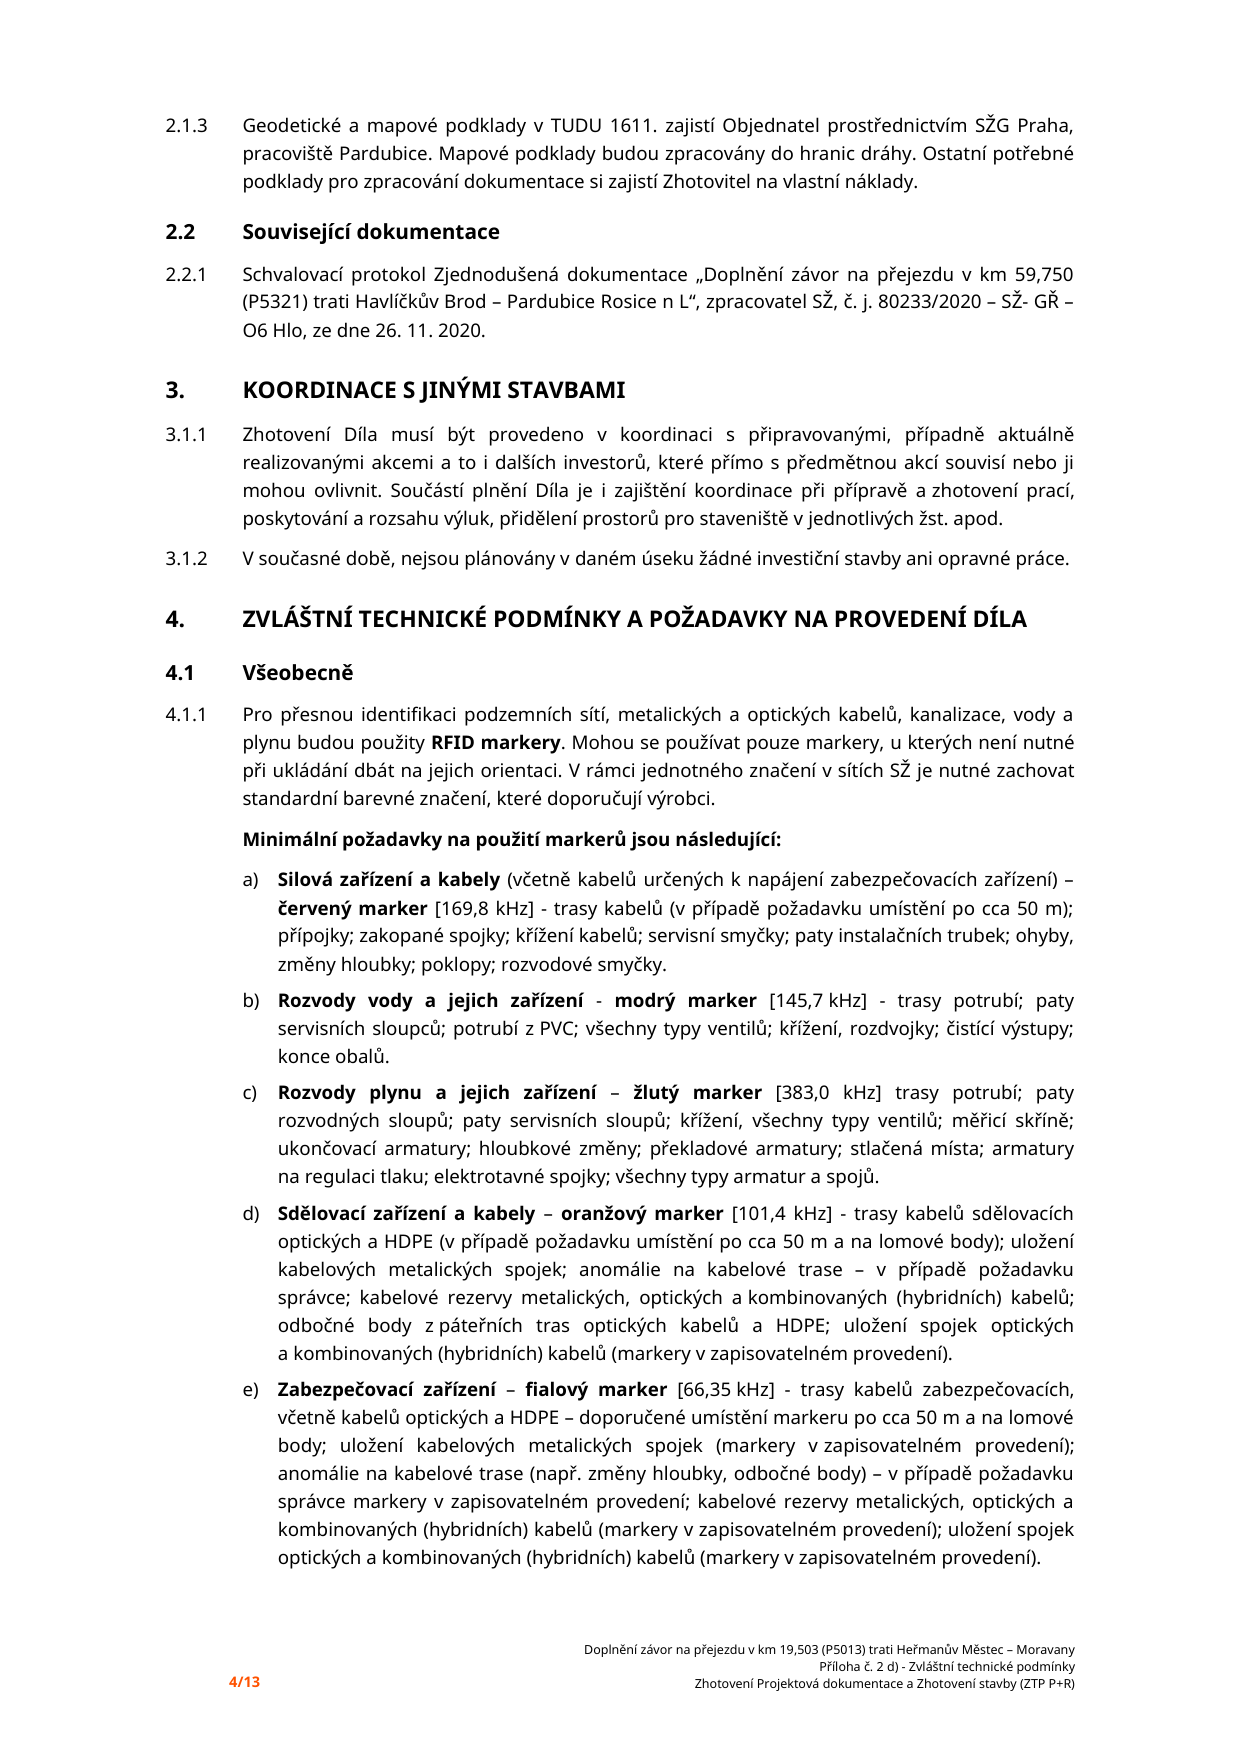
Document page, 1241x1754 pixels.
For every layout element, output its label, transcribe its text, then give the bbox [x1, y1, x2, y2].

text Pro přesnou identifikaci podzemních sítí, metalických a optických kabelů, kanalizace, vody a plynu budou použity RFID markery. Mohou se používat pouze markery, u kterých není nutné při ukládání dbát na jejich orientaci. V rámci jednotného značení v sítích SŽ je nutné zachovat standardní barevné značení, které doporučují výrobci. [165, 702, 1075, 811]
text Minimální požadavky na použití markerů jsou následující: [242, 826, 1075, 852]
list Silová zařízení a kabely (včetně kabelů určených k napájení zabezpečovacích zařízení) – červený marker [169,8 kHz] - trasy kabelů (v případě požadavku umístění po cca 50 m); přípojky; zakopané spojky; křížení kabelů; servisní smyčky; paty instalačních trubek; ohyby, změny hloubky; poklopy; rozvodové smyčky. [242, 867, 1075, 976]
text KOORDINACE S JINÝMI STAVBAMI [165, 374, 1075, 405]
text Geodetické a mapové podklady v TUDU 1611. zajistí Objednatel prostřednictvím SŽG Praha, pracoviště Pardubice. Mapové podklady budou zpracovány do hranic dráhy. Ostatní potřebné podklady pro zpracování dokumentace si zajistí Zhotovitel na vlastní náklady. [165, 112, 1075, 194]
text Všeobecně [165, 658, 1075, 686]
text Související dokumentace [165, 217, 1075, 246]
text V současné době, nejsou plánovány v daném úseku žádné investiční stavby ani opravné práce. [165, 546, 1075, 571]
text Rozvody vody a jejich zařízení - modrý marker [145,7 kHz] - trasy potrubí; paty servisních sloupců; potrubí z PVC; všechny typy ventilů; křížení, rozdvojky; čistící výstupy; konce obalů. [242, 987, 1075, 1069]
text Schvalovací protokol Zjednodušená dokumentace „Doplnění závor na přejezdu v km 59,750 (P5321) trati Havlíčkův Brod – Pardubice Rosice n L“, zpracovatel SŽ, č. j. 80233/2020 – SŽ- GŘ – O6 Hlo, ze dne 26. 11. 2020. [165, 261, 1075, 342]
text Sdělovací zařízení a kabely – oranžový marker [101,4 kHz] - trasy kabelů sdělovacích optických a HDPE (v případě požadavku umístění po cca 50 m a na lomové body); uložení kabelových metalických spojek; anomálie na kabelové trase – v případě požadavku správce; kabelové rezervy metalických, optických a kombinovaných (hybridních) kabelů; odbočné body z páteřních tras optických kabelů a HDPE; uložení spojek optických a kombinovaných (hybridních) kabelů (markery v zapisovatelném provedení). [242, 1200, 1075, 1366]
text Rozvody plynu a jejich zařízení – žlutý marker [383,0 kHz] trasy potrubí; paty rozvodných sloupů; paty servisních sloupů; křížení, všechny typy ventilů; měřicí skříně; ukončovací armatury; hloubkové změny; překladové armatury; stlačená místa; armatury na regulaci tlaku; elektrotavné spojky; všechny typy armatur a spojů. [242, 1079, 1075, 1189]
text Zabezpečovací zařízení – fialový marker [66,35 kHz] - trasy kabelů zabezpečovacích, včetně kabelů optických a HDPE – doporučené umístění markeru po cca 50 m a na lomové body; uložení kabelových metalických spojek (markery v zapisovatelném provedení); anomálie na kabelové trase (např. změny hloubky, odbočné body) – v případě požadavku správce markery v zapisovatelném provedení; kabelové rezervy metalických, optických a kombinovaných (hybridních) kabelů (markery v zapisovatelném provedení); uložení spojek optických a kombinovaných (hybridních) kabelů (markery v zapisovatelném provedení). [242, 1376, 1075, 1570]
text ZVLÁŠTNÍ TECHNICKÉ PODMÍNKY A POŽADAVKY NA PROVEDENÍ DÍLA [165, 603, 1075, 634]
text Zhotovení Díla musí být provedeno v koordinaci s připravovanými, případně aktuálně realizovanými akcemi a to i dalších investorů, které přímo s předmětnou akcí souvisí nebo ji mohou ovlivnit. Součástí plnění Díla je i zajištění koordinace při přípravě a zhotovení prací, poskytování a rozsahu výluk, přidělení prostorů pro staveniště v jednotlivých žst. apod. [165, 421, 1075, 531]
